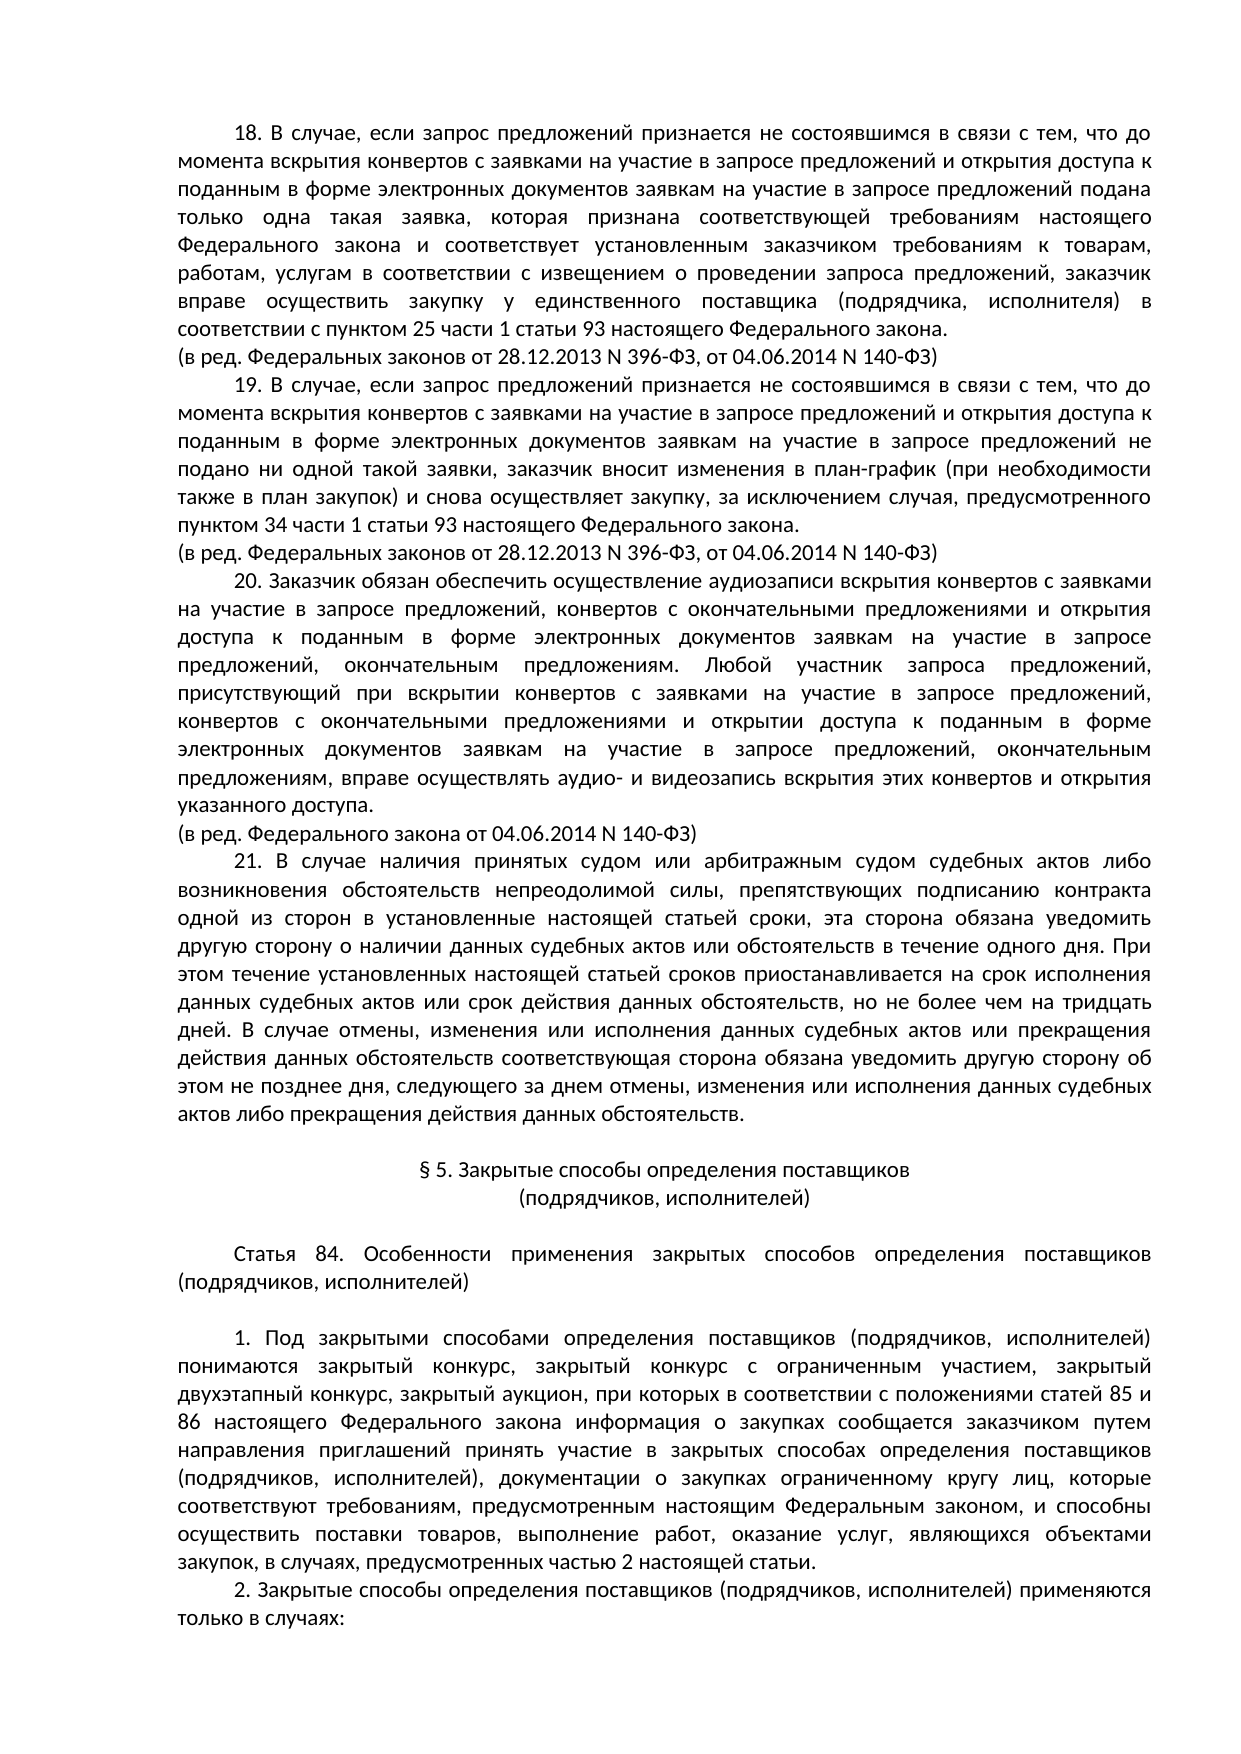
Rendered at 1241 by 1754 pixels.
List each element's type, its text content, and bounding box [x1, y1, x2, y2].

text 18. В случае, если запрос предложений признается не состоявшимся в связи с тем, что до момента вскрытия конвертов с заявками на участие в запросе предложений и открытия доступа к поданным в форме электронных документов заявкам на участие в запросе предложений подана только одна такая заявка, которая признана соответствующей требованиям настоящего Федерального закона и соответствует установленным заказчиком требованиям к товарам, работам, услугам в соответствии с извещением о проведении запроса предложений, заказчик вправе осуществить закупку у единственного поставщика (подрядчика, исполнителя) в соответствии с пунктом 25 части 1 статьи 93 настоящего Федерального закона. [177, 118, 1152, 342]
text § 5. Закрытые способы определения поставщиков [177, 1155, 1152, 1183]
text 20. Заказчик обязан обеспечить осуществление аудиозаписи вскрытия конвертов с заявками на участие в запросе предложений, конвертов с окончательными предложениями и открытия доступа к поданным в форме электронных документов заявкам на участие в запросе предложений, окончательным предложениям. Любой участник запроса предложений, присутствующий при вскрытии конвертов с заявками на участие в запросе предложений, конвертов с окончательными предложениями и открытии доступа к поданным в форме электронных документов заявкам на участие в запросе предложений, окончательным предложениям, вправе осуществлять аудио- и видеозапись вскрытия этих конвертов и открытия указанного доступа. [177, 566, 1152, 819]
text 21. В случае наличия принятых судом или арбитражным судом судебных актов либо возникновения обстоятельств непреодолимой силы, препятствующих подписанию контракта одной из сторон в установленные настоящей статьей сроки, эта сторона обязана уведомить другую сторону о наличии данных судебных актов или обстоятельств в течение одного дня. При этом течение установленных настоящей статьей сроков приостанавливается на срок исполнения данных судебных актов или срок действия данных обстоятельств, но не более чем на тридцать дней. В случае отмены, изменения или исполнения данных судебных актов или прекращения действия данных обстоятельств соответствующая сторона обязана уведомить другую сторону об этом не позднее дня, следующего за днем отмены, изменения или исполнения данных судебных актов либо прекращения действия данных обстоятельств. [177, 847, 1152, 1127]
text (подрядчиков, исполнителей) [177, 1183, 1152, 1211]
text (в ред. Федерального закона от 04.06.2014 N 140-ФЗ) [177, 819, 1152, 847]
text 1. Под закрытыми способами определения поставщиков (подрядчиков, исполнителей) понимаются закрытый конкурс, закрытый конкурс с ограниченным участием, закрытый двухэтапный конкурс, закрытый аукцион, при которых в соответствии с положениями статей 85 и 86 настоящего Федерального закона информация о закупках сообщается заказчиком путем направления приглашений принять участие в закрытых способах определения поставщиков (подрядчиков, исполнителей), документации о закупках ограниченному кругу лиц, которые соответствуют требованиям, предусмотренным настоящим Федеральным законом, и способны осуществить поставки товаров, выполнение работ, оказание услуг, являющихся объектами закупок, в случаях, предусмотренных частью 2 настоящей статьи. [177, 1323, 1152, 1575]
text Статья 84. Особенности применения закрытых способов определения поставщиков (подрядчиков, исполнителей) [177, 1239, 1152, 1295]
text 2. Закрытые способы определения поставщиков (подрядчиков, исполнителей) применяются только в случаях: [177, 1575, 1152, 1631]
text 19. В случае, если запрос предложений признается не состоявшимся в связи с тем, что до момента вскрытия конвертов с заявками на участие в запросе предложений и открытия доступа к поданным в форме электронных документов заявкам на участие в запросе предложений не подано ни одной такой заявки, заказчик вносит изменения в план-график (при необходимости также в план закупок) и снова осуществляет закупку, за исключением случая, предусмотренного пунктом 34 части 1 статьи 93 настоящего Федерального закона. [177, 370, 1152, 538]
text (в ред. Федеральных законов от 28.12.2013 N 396-ФЗ, от 04.06.2014 N 140-ФЗ) [177, 538, 1152, 566]
text (в ред. Федеральных законов от 28.12.2013 N 396-ФЗ, от 04.06.2014 N 140-ФЗ) [177, 342, 1152, 370]
